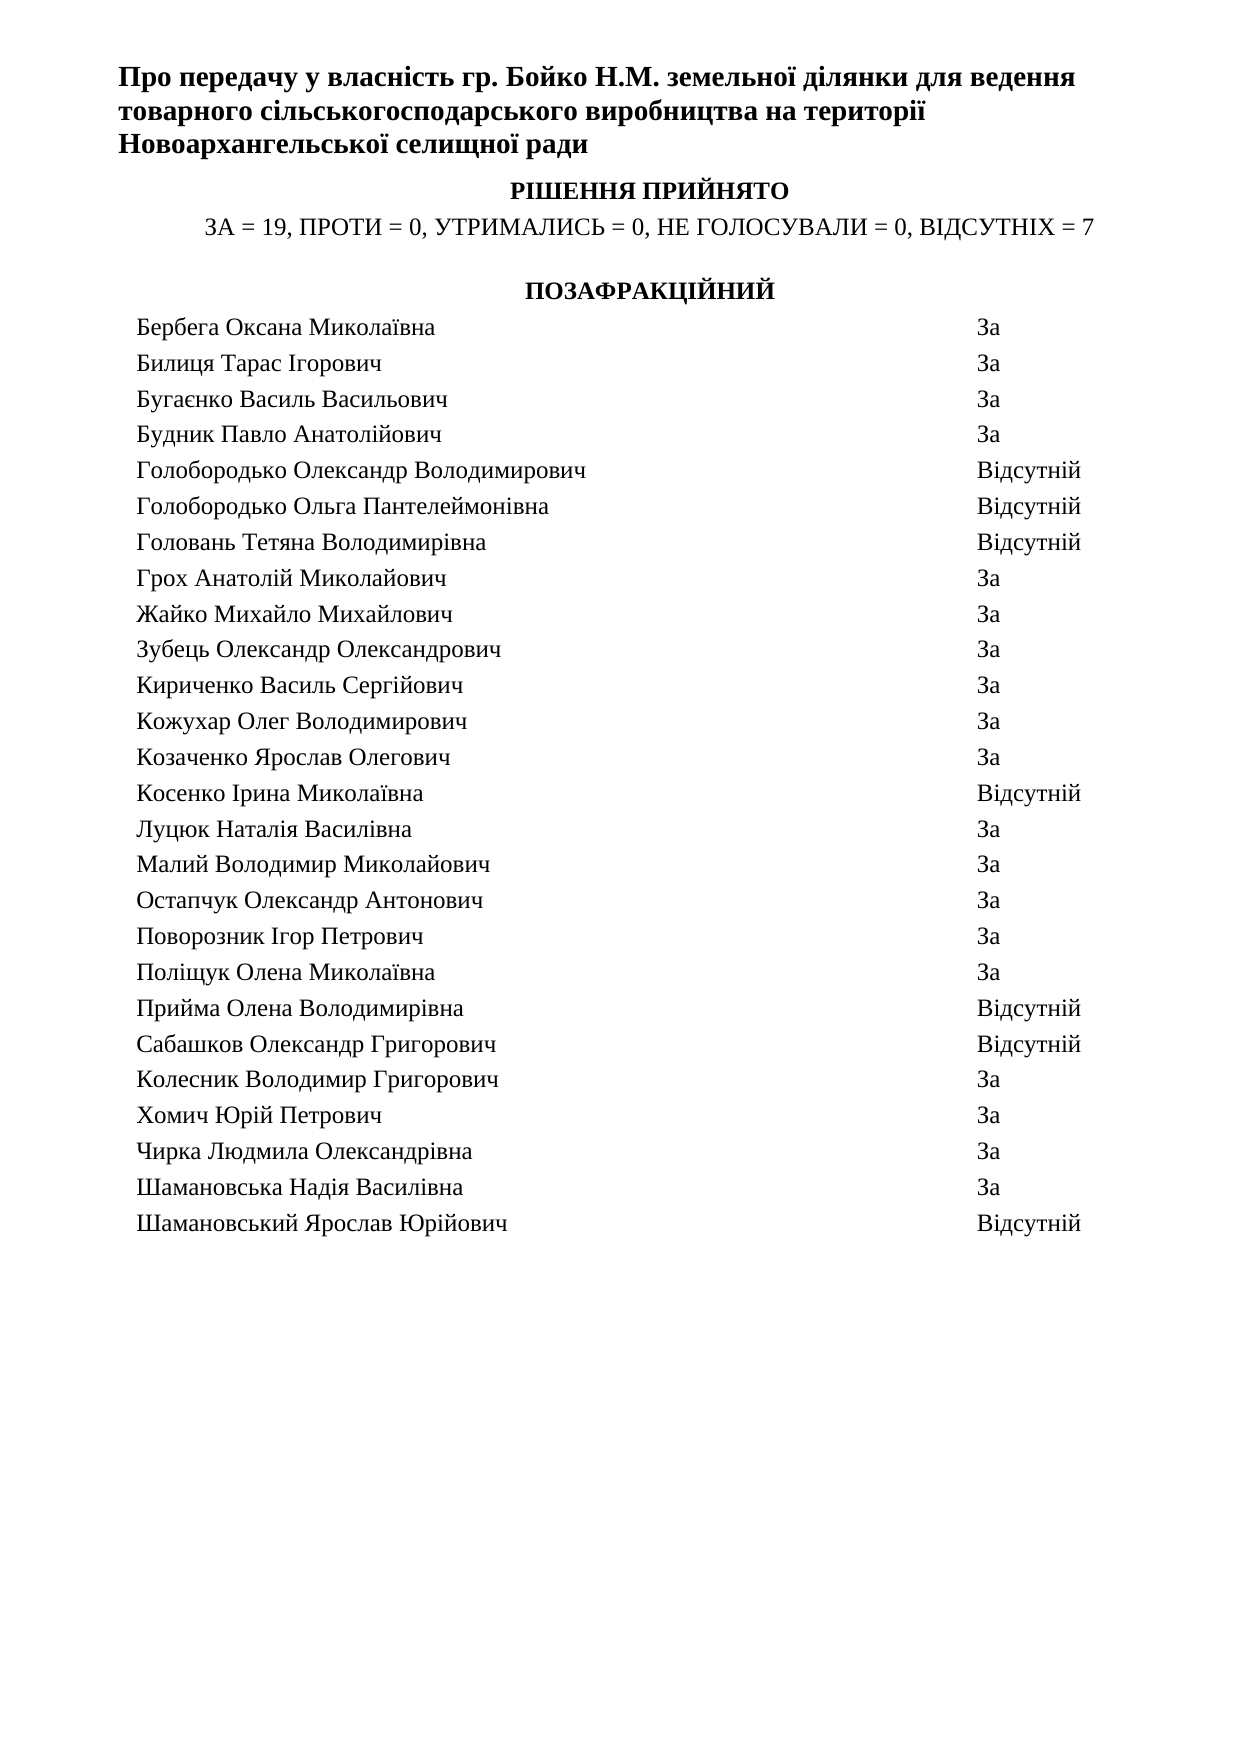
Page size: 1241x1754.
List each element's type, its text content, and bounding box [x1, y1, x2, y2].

table_cell Поліщук Олена Миколаївна [118, 954, 959, 989]
table_cell Голобородько Олександр Володимирович [118, 452, 959, 488]
table_cell За [959, 1169, 1181, 1204]
table_cell За [959, 631, 1181, 667]
table_cell За [959, 667, 1181, 703]
table_cell Чирка Людмила Олександрівна [118, 1133, 959, 1168]
table_cell За [959, 595, 1181, 631]
table_cell За [959, 1133, 1181, 1168]
table_cell Колесник Володимир Григорович [118, 1061, 959, 1097]
table_cell Грох Анатолій Миколайович [118, 559, 959, 595]
table_cell За [959, 882, 1181, 918]
table_cell Косенко Ірина Миколаївна [118, 774, 959, 810]
table_cell За [959, 1061, 1181, 1097]
table_cell Шамановська Надія Василівна [118, 1169, 959, 1204]
table_cell За [959, 846, 1181, 882]
table_cell Відсутній [959, 1204, 1181, 1240]
table_cell Голобородько Ольга Пантелеймонівна [118, 488, 959, 523]
table_cell За [959, 739, 1181, 774]
table_cell позафракційний [118, 244, 1181, 308]
table_cell Жайко Михайло Михайлович [118, 595, 959, 631]
table_cell За [959, 954, 1181, 989]
table_cell Малий Володимир Миколайович [118, 846, 959, 882]
table_cell Сабашков Олександр Григорович [118, 1025, 959, 1061]
table_cell Бугаєнко Василь Васильович [118, 380, 959, 416]
table_cell Остапчук Олександр Антонович [118, 882, 959, 918]
table_cell За [959, 309, 1181, 344]
table_cell Зубець Олександр Олександрович [118, 631, 959, 667]
table_cell За [959, 810, 1181, 846]
table_cell Головань Тетяна Володимирівна [118, 524, 959, 559]
table_cell Прийма Олена Володимирівна [118, 989, 959, 1025]
table_cell Бербега Оксана Миколаївна [118, 309, 959, 344]
table_cell Кириченко Василь Сергійович [118, 667, 959, 703]
table_cell Хомич Юрій Петрович [118, 1097, 959, 1133]
table_cell Відсутній [959, 488, 1181, 523]
table_cell Відсутній [959, 774, 1181, 810]
table_cell За [959, 703, 1181, 738]
table_cell Шамановський Ярослав Юрійович [118, 1204, 959, 1240]
table_cell Відсутній [959, 452, 1181, 488]
table_cell За [959, 380, 1181, 416]
table_cell Будник Павло Анатолійович [118, 416, 959, 452]
table_cell Луцюк Наталія Василівна [118, 810, 959, 846]
table_cell Відсутній [959, 524, 1181, 559]
table_cell Козаченко Ярослав Олегович [118, 739, 959, 774]
subtitle Про передачу у власність гр. Бойко Н.М. земельної ділянки для ведення товарного сільськогосподарського виробництва на території Новоархангельської селищної ради [118, 59, 1181, 160]
table_cell Відсутній [959, 989, 1181, 1025]
table_cell Билиця Тарас Ігорович [118, 344, 959, 380]
table_cell За [959, 918, 1181, 953]
table_cell За [959, 344, 1181, 380]
table_cell За [959, 559, 1181, 595]
table_cell Поворозник Ігор Петрович [118, 918, 959, 953]
table_cell Кожухар Олег Володимирович [118, 703, 959, 738]
table_cell За [959, 1097, 1181, 1133]
table_cell За [959, 416, 1181, 452]
table_cell Відсутній [959, 1025, 1181, 1061]
table_cell ЗА = 19, ПРОТИ = 0, УТРИМАЛИСЬ = 0, НЕ ГОЛОСУВАЛИ = 0, ВІДСУТНІХ = 7 [118, 208, 1181, 244]
table_header Рішення прийнято [118, 172, 1181, 208]
